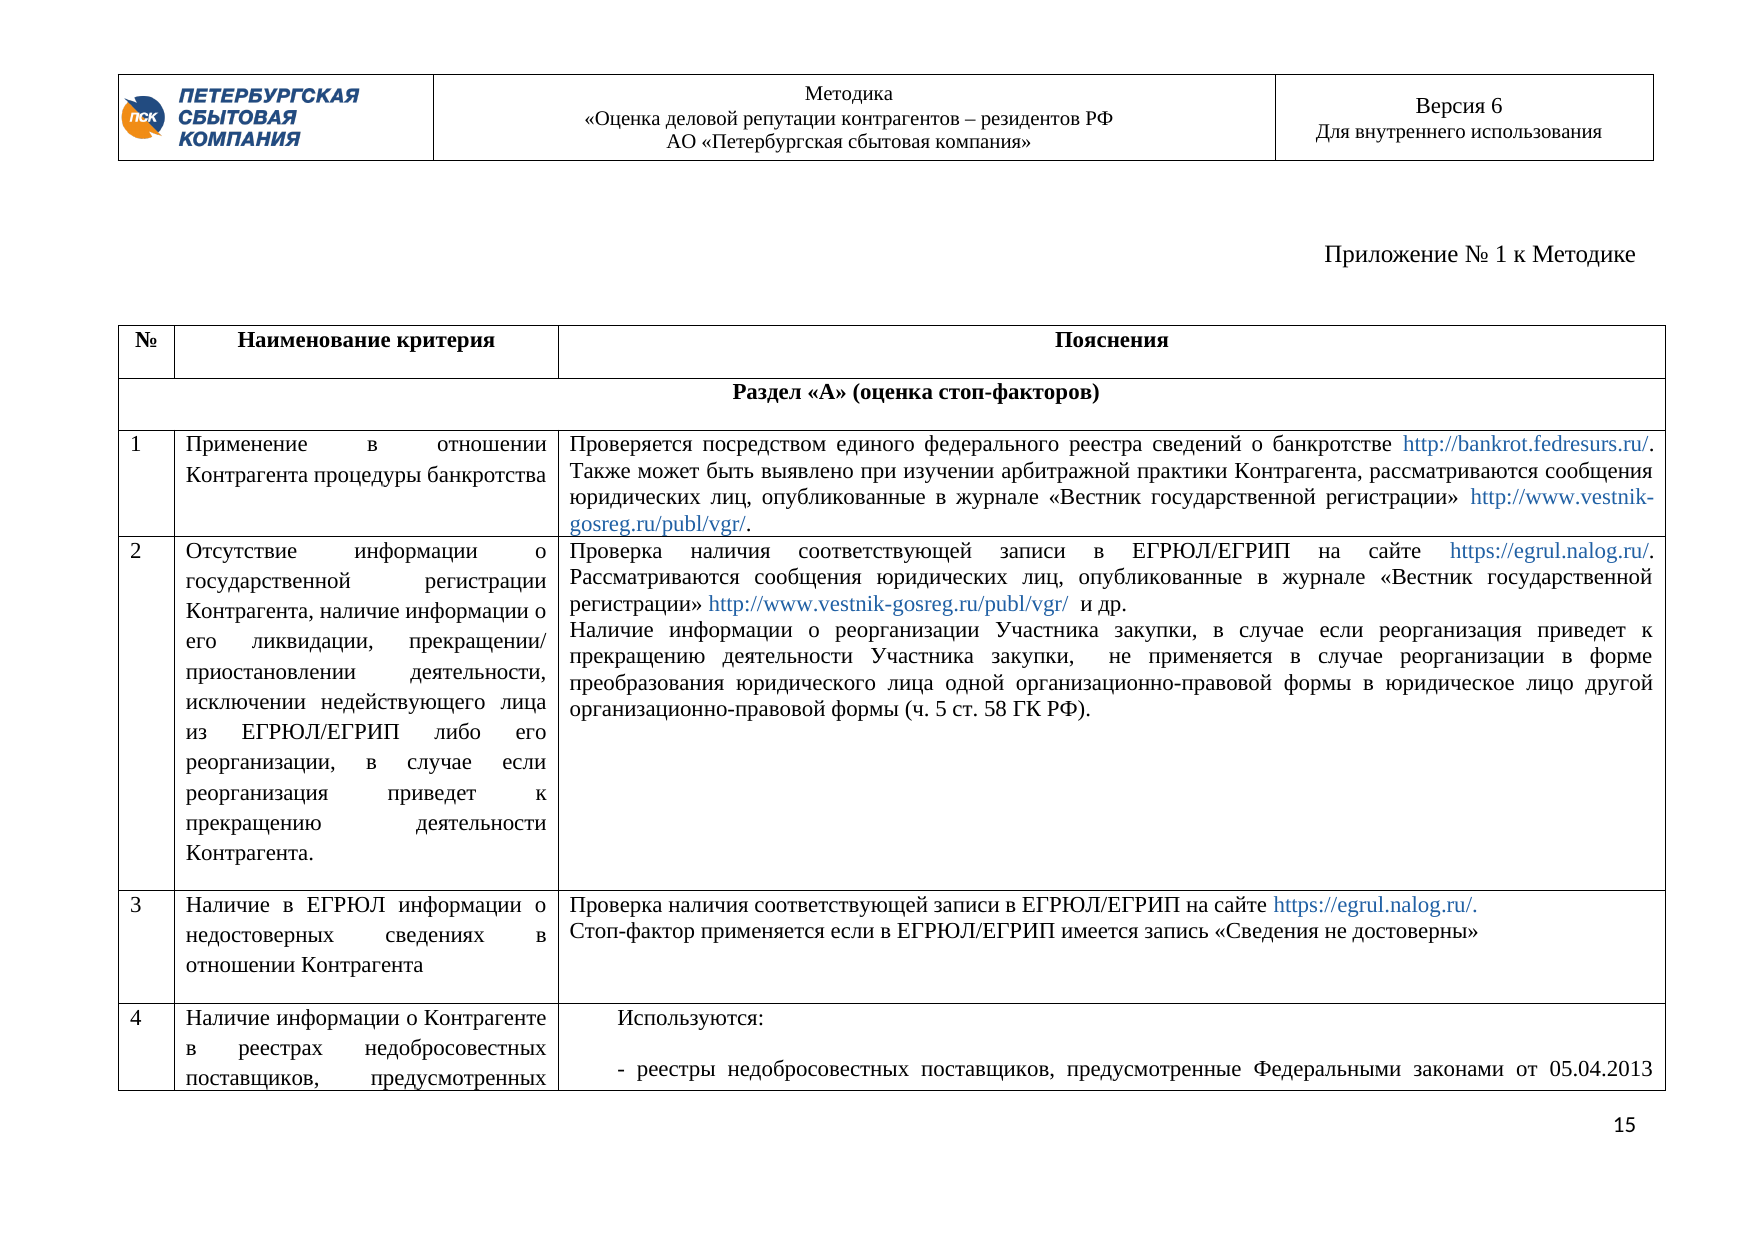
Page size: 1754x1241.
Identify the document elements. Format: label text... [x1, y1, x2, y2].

table_cell 3 [119, 891, 174, 1003]
table_cell Применение в отношении Контрагента процедуры банкротства [175, 431, 558, 536]
table_cell 4 [119, 1004, 174, 1090]
subtitle Приложение № 1 к Методике [118, 239, 1636, 268]
table_cell Проверка наличия соответствующей записи в ЕГРЮЛ/ЕГРИП на сайте https://egrul.nalog.ru/. Стоп-фактор применяется если в ЕГРЮЛ/ЕГРИП имеется запись «Сведения не достоверны» [559, 891, 1665, 1003]
table_header Наименование критерия [175, 326, 558, 377]
table_header Пояснения [559, 326, 1665, 377]
table_cell Раздел «А» (оценка стоп-факторов) [119, 379, 1665, 429]
table_cell Проверка наличия соответствующей записи в ЕГРЮЛ/ЕГРИП на сайте https://egrul.nalog.ru/. Рассматриваются сообщения юридических лиц, опубликованные в журнале «Вестник государственной регистрации» http://www.vestnik-gosreg.ru/publ/vgr/ и др. Наличие информации о реорганизации Участника закупки, в случае если реорганизация приведет к прекращению деятельности Участника закупки, не применяется в случае реорганизации в форме преобразования юридического лица одной организационно-правовой формы в юридическое лицо другой организационно-правовой формы (ч. 5 ст. 58 ГК РФ). [559, 537, 1665, 890]
table_cell Отсутствие информации о государственной регистрации Контрагента, наличие информации о его ликвидации, прекращении/ приостановлении деятельности, исключении недействующего лица из ЕГРЮЛ/ЕГРИП либо его реорганизации, в случае если реорганизация приведет к прекращению деятельности Контрагента. [175, 537, 558, 890]
picture [120, 88, 360, 147]
table_header № [119, 326, 174, 377]
table_cell 1 [119, 431, 174, 536]
table_cell Проверяется посредством единого федерального реестра сведений о банкротстве http://bankrot.fedresurs.ru/. Также может быть выявлено при изучении арбитражной практики Контрагента, рассматриваются сообщения юридических лиц, опубликованные в журнале «Вестник государственной регистрации» http://www.vestnik-gosreg.ru/publ/vgr/. [559, 431, 1665, 536]
table_cell Наличие в ЕГРЮЛ информации о недостоверных сведениях в отношении Контрагента [175, 891, 558, 1003]
table_cell 2 [119, 537, 174, 890]
